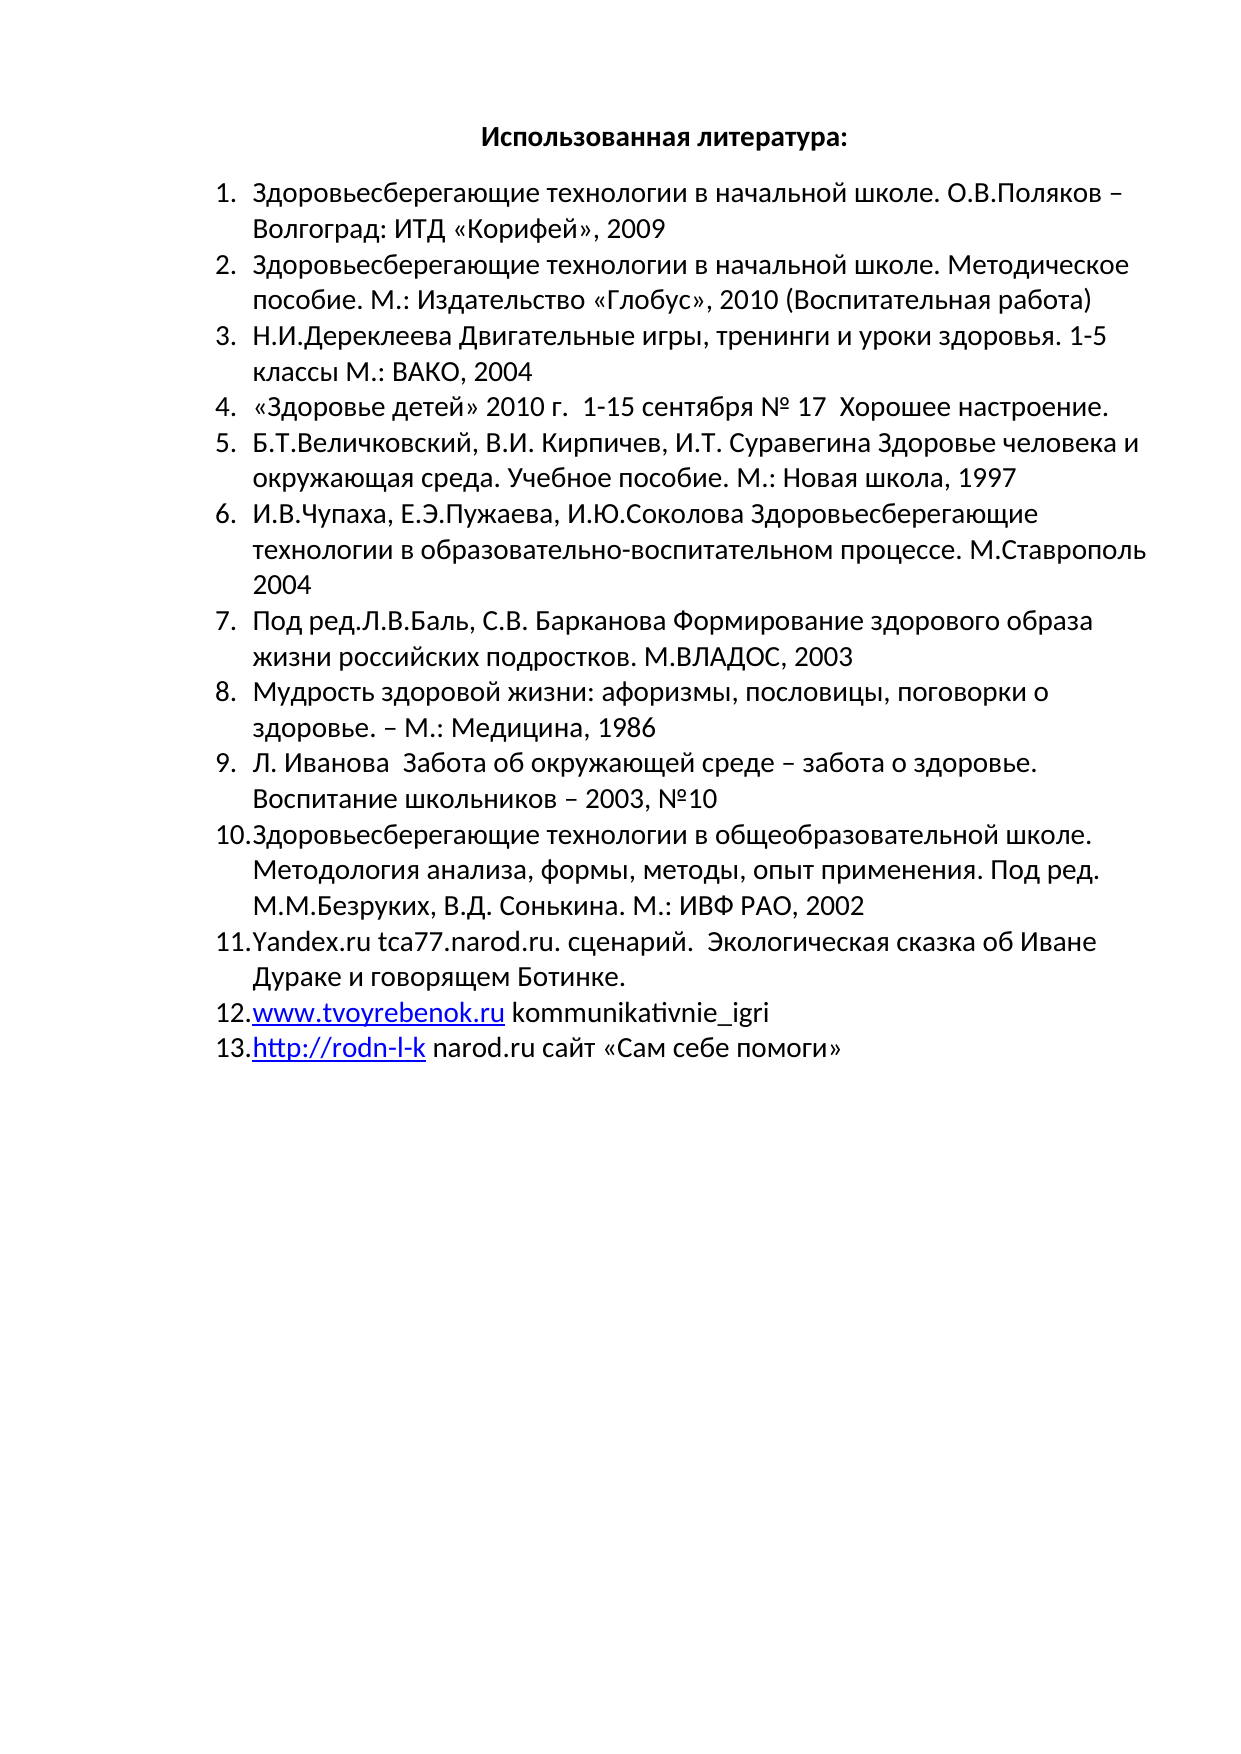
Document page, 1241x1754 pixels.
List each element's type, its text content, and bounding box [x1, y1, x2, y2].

list Мудрость здоровой жизни: афоризмы, пословицы, поговорки о здоровье. – М.: Медицина, 1986 [215, 673, 1152, 744]
list Здоровьесберегающие технологии в общеобразовательной школе. Методология анализа, формы, методы, опыт применения. Под ред. М.М.Безруких, В.Д. Сонькина. М.: ИВФ РАО, 2002 [215, 816, 1152, 923]
list Б.Т.Величковский, В.И. Кирпичев, И.Т. Суравегина Здоровье человека и окружающая среда. Учебное пособие. М.: Новая школа, 1997 [215, 424, 1152, 495]
list http://rodn-l-k narod.ru сайт «Сам себе помоги» [215, 1029, 1152, 1065]
list Yandex.ru tca77.narod.ru. сценарий. Экологическая сказка об Иване Дураке и говорящем Ботинке. [215, 923, 1152, 994]
list Под ред.Л.В.Баль, С.В. Барканова Формирование здорового образа жизни российских подростков. М.ВЛАДОС, 2003 [215, 602, 1152, 673]
list Здоровьесберегающие технологии в начальной школе. О.В.Поляков – Волгоград: ИТД «Корифей», 2009 [215, 174, 1152, 246]
list Здоровьесберегающие технологии в начальной школе. Методическое пособие. М.: Издательство «Глобус», 2010 (Воспитательная работа) [215, 246, 1152, 317]
list «Здоровье детей» 2010 г. 1-15 сентября № 17 Хорошее настроение. [215, 388, 1152, 424]
list Л. Иванова Забота об окружающей среде – забота о здоровье. Воспитание школьников – 2003, №10 [215, 744, 1152, 816]
list Н.И.Дереклеева Двигательные игры, тренинги и уроки здоровья. 1-5 классы М.: ВАКО, 2004 [215, 317, 1152, 388]
list И.В.Чупаха, Е.Э.Пужаева, И.Ю.Соколова Здоровьесберегающие технологии в образовательно-воспитательном процессе. М.Ставрополь 2004 [215, 495, 1152, 602]
text Использованная литература: [177, 118, 1152, 154]
list www.tvoyrebenok.ru kommunikativnie_igri [215, 994, 1152, 1029]
